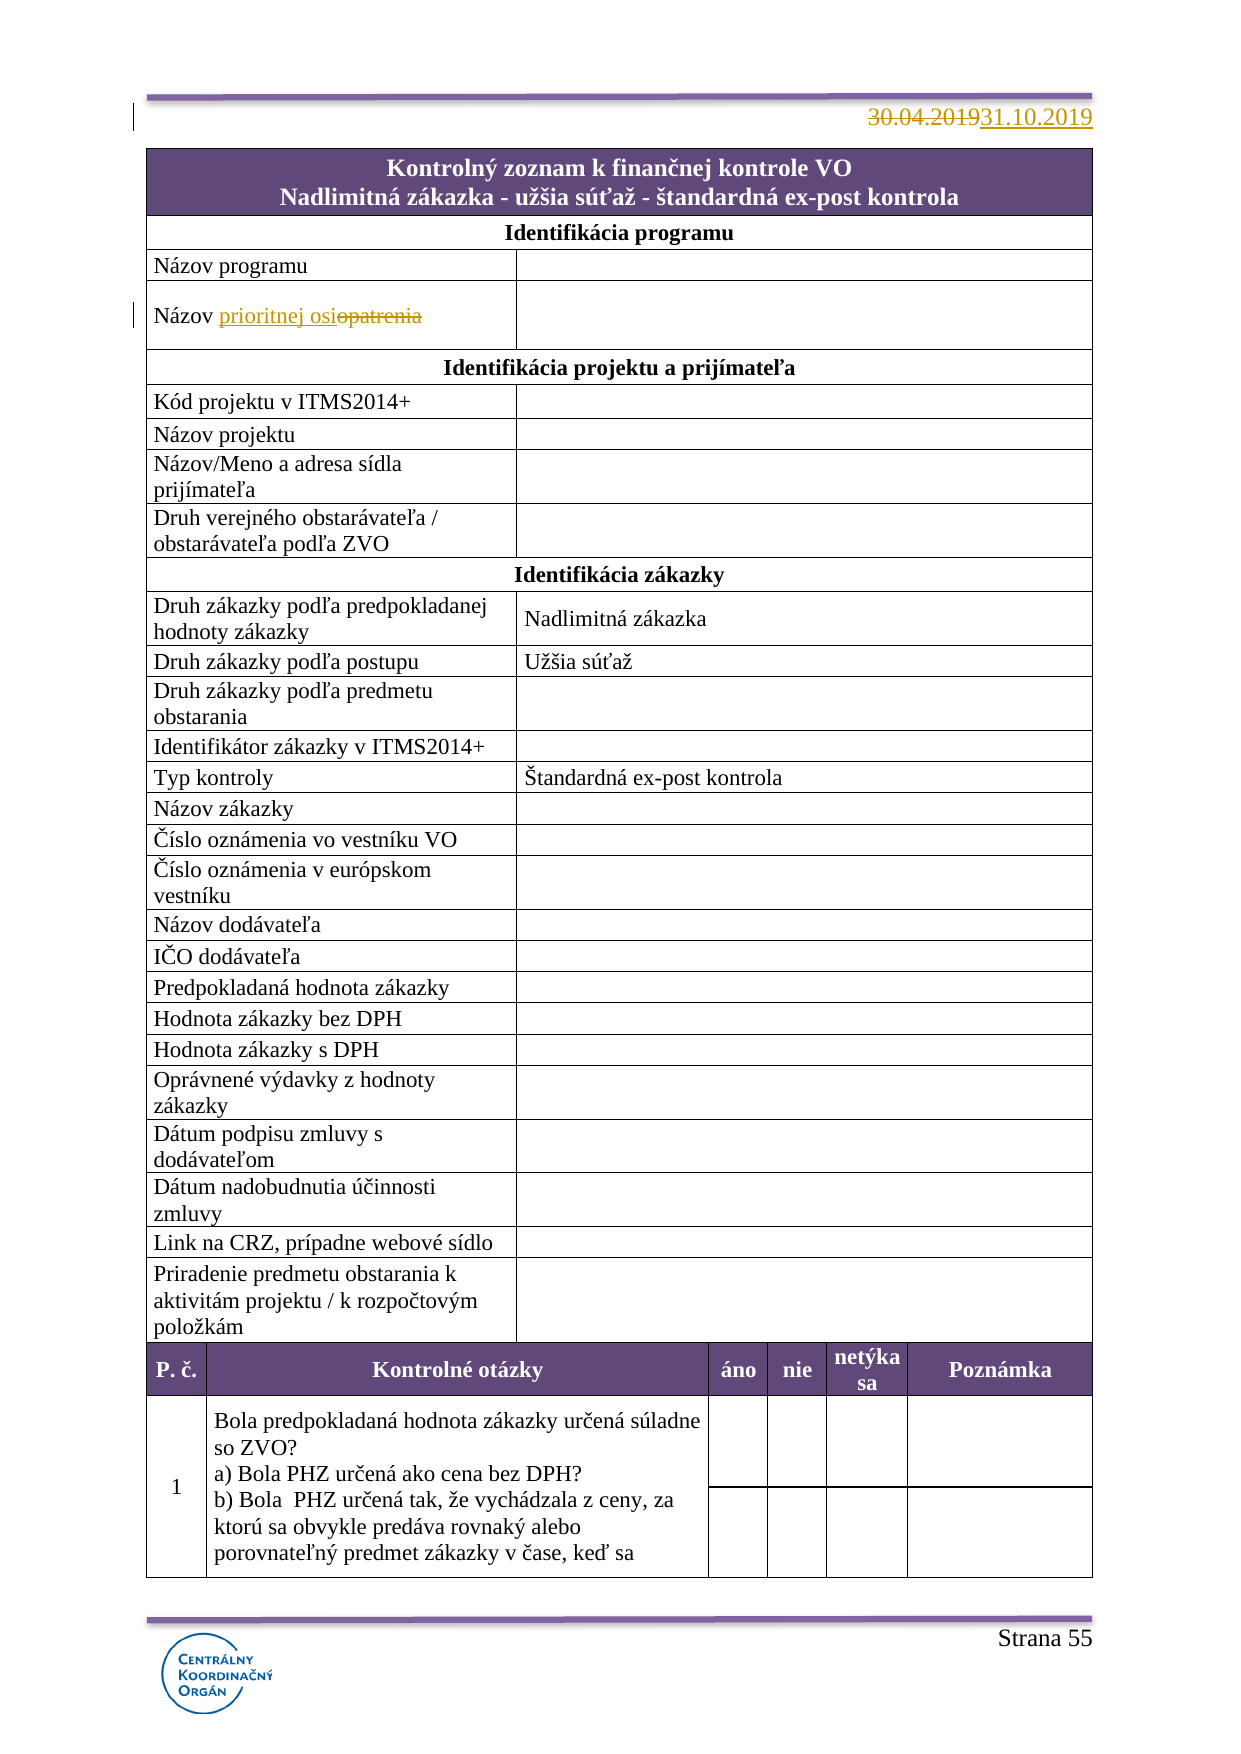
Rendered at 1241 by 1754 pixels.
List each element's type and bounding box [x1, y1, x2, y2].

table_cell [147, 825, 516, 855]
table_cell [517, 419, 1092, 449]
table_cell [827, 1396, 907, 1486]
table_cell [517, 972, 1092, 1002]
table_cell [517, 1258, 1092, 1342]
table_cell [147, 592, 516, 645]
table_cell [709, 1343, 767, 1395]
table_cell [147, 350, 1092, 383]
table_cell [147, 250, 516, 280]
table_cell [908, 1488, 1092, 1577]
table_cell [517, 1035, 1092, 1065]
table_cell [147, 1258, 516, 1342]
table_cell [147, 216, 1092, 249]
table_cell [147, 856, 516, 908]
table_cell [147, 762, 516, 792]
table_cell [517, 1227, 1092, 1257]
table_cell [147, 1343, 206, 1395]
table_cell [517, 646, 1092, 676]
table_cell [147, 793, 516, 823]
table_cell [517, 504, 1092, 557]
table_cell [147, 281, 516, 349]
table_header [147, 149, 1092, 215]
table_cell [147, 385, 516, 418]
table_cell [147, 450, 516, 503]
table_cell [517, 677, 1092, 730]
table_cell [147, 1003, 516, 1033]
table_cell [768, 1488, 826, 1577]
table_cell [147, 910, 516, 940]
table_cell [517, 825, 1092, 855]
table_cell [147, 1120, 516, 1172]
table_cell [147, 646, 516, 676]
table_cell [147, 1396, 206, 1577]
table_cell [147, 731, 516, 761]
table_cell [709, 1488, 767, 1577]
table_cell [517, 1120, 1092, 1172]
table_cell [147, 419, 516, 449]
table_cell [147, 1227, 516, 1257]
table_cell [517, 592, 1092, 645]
picture [159, 1631, 272, 1713]
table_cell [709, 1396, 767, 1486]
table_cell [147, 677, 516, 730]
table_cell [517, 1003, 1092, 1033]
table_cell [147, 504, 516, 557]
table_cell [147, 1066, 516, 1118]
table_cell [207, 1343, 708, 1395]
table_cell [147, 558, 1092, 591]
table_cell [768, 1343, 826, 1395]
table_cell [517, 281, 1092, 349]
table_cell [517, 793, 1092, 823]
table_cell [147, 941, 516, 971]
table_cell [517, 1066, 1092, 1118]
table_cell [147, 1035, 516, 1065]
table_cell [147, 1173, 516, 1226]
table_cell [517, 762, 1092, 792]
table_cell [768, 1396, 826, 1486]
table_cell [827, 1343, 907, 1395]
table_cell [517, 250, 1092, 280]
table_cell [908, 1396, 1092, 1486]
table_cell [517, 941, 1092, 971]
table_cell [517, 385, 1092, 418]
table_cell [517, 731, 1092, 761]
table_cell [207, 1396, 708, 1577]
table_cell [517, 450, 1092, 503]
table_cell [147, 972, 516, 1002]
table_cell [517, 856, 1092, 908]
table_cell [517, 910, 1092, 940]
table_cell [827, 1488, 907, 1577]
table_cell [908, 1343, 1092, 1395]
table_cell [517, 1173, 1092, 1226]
